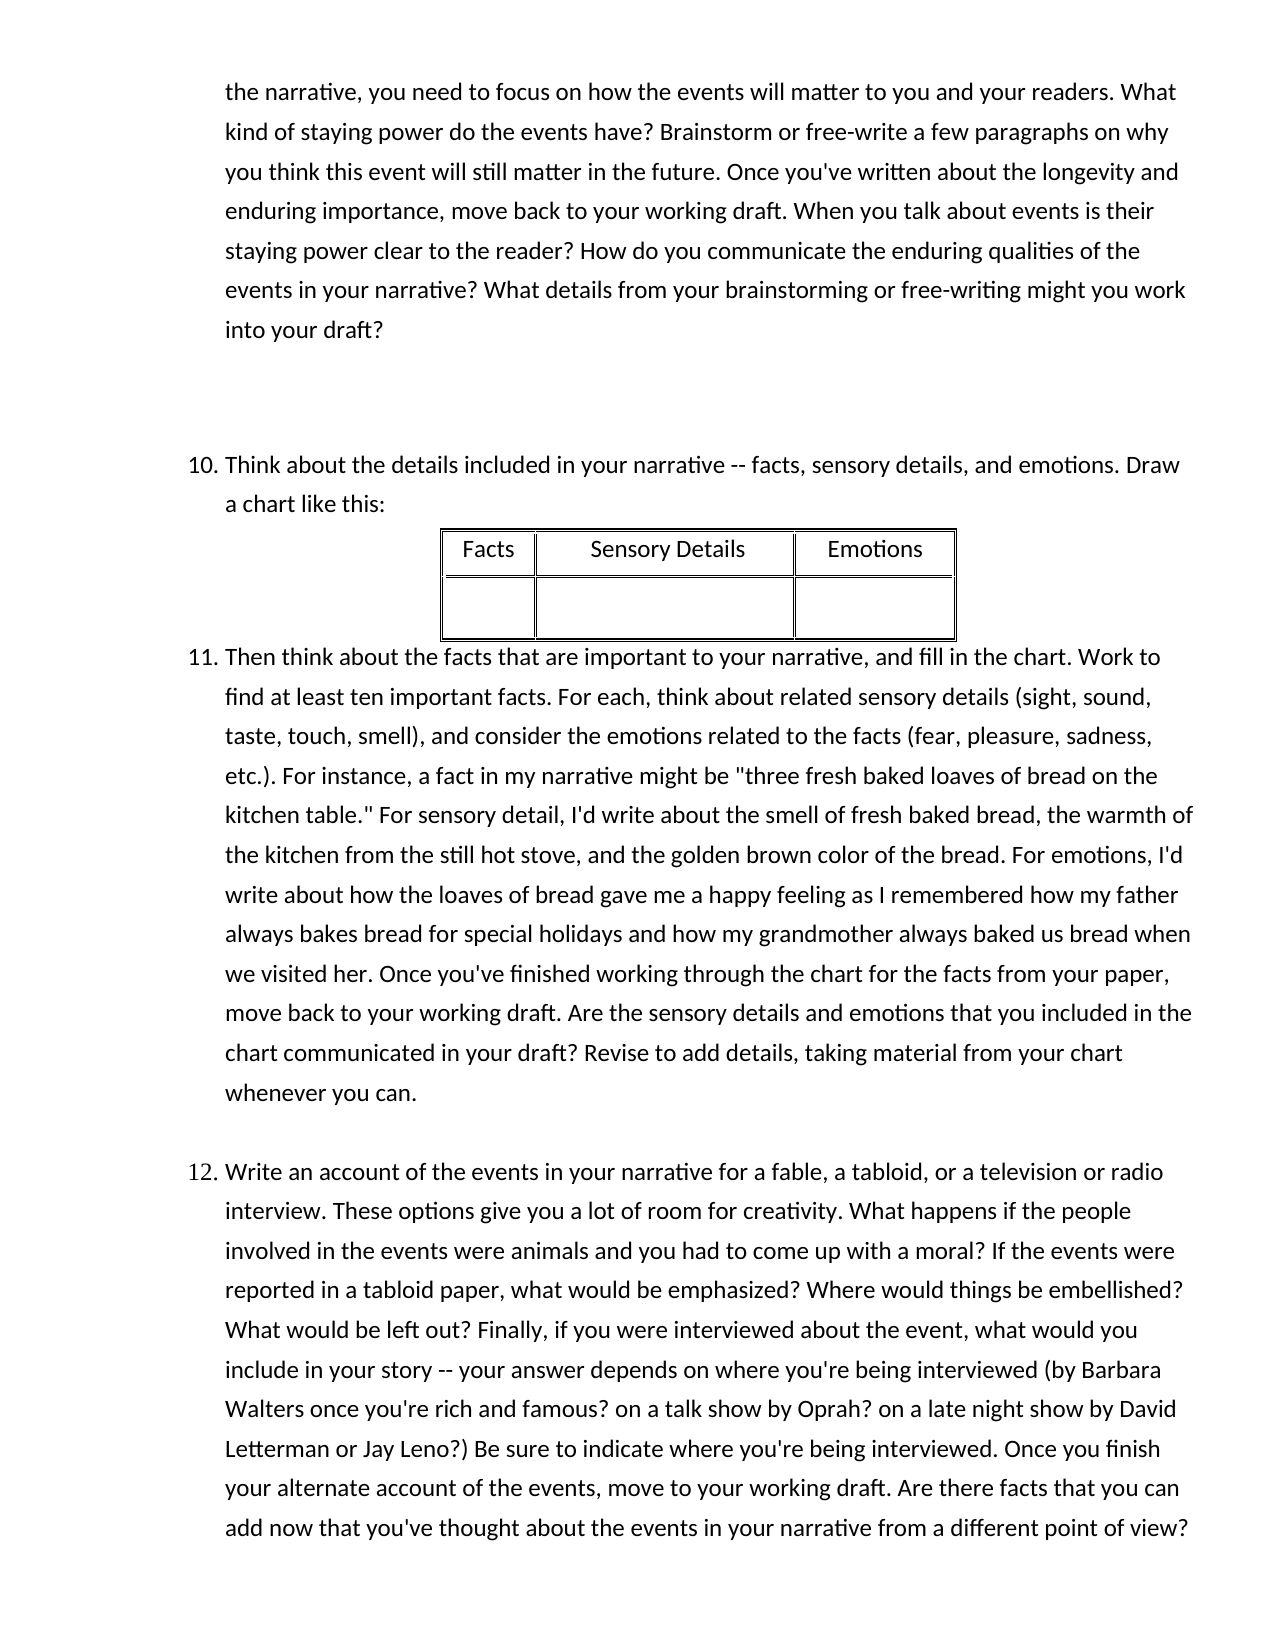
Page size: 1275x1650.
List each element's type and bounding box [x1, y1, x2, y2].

table_header [74, 75, 1198, 1544]
